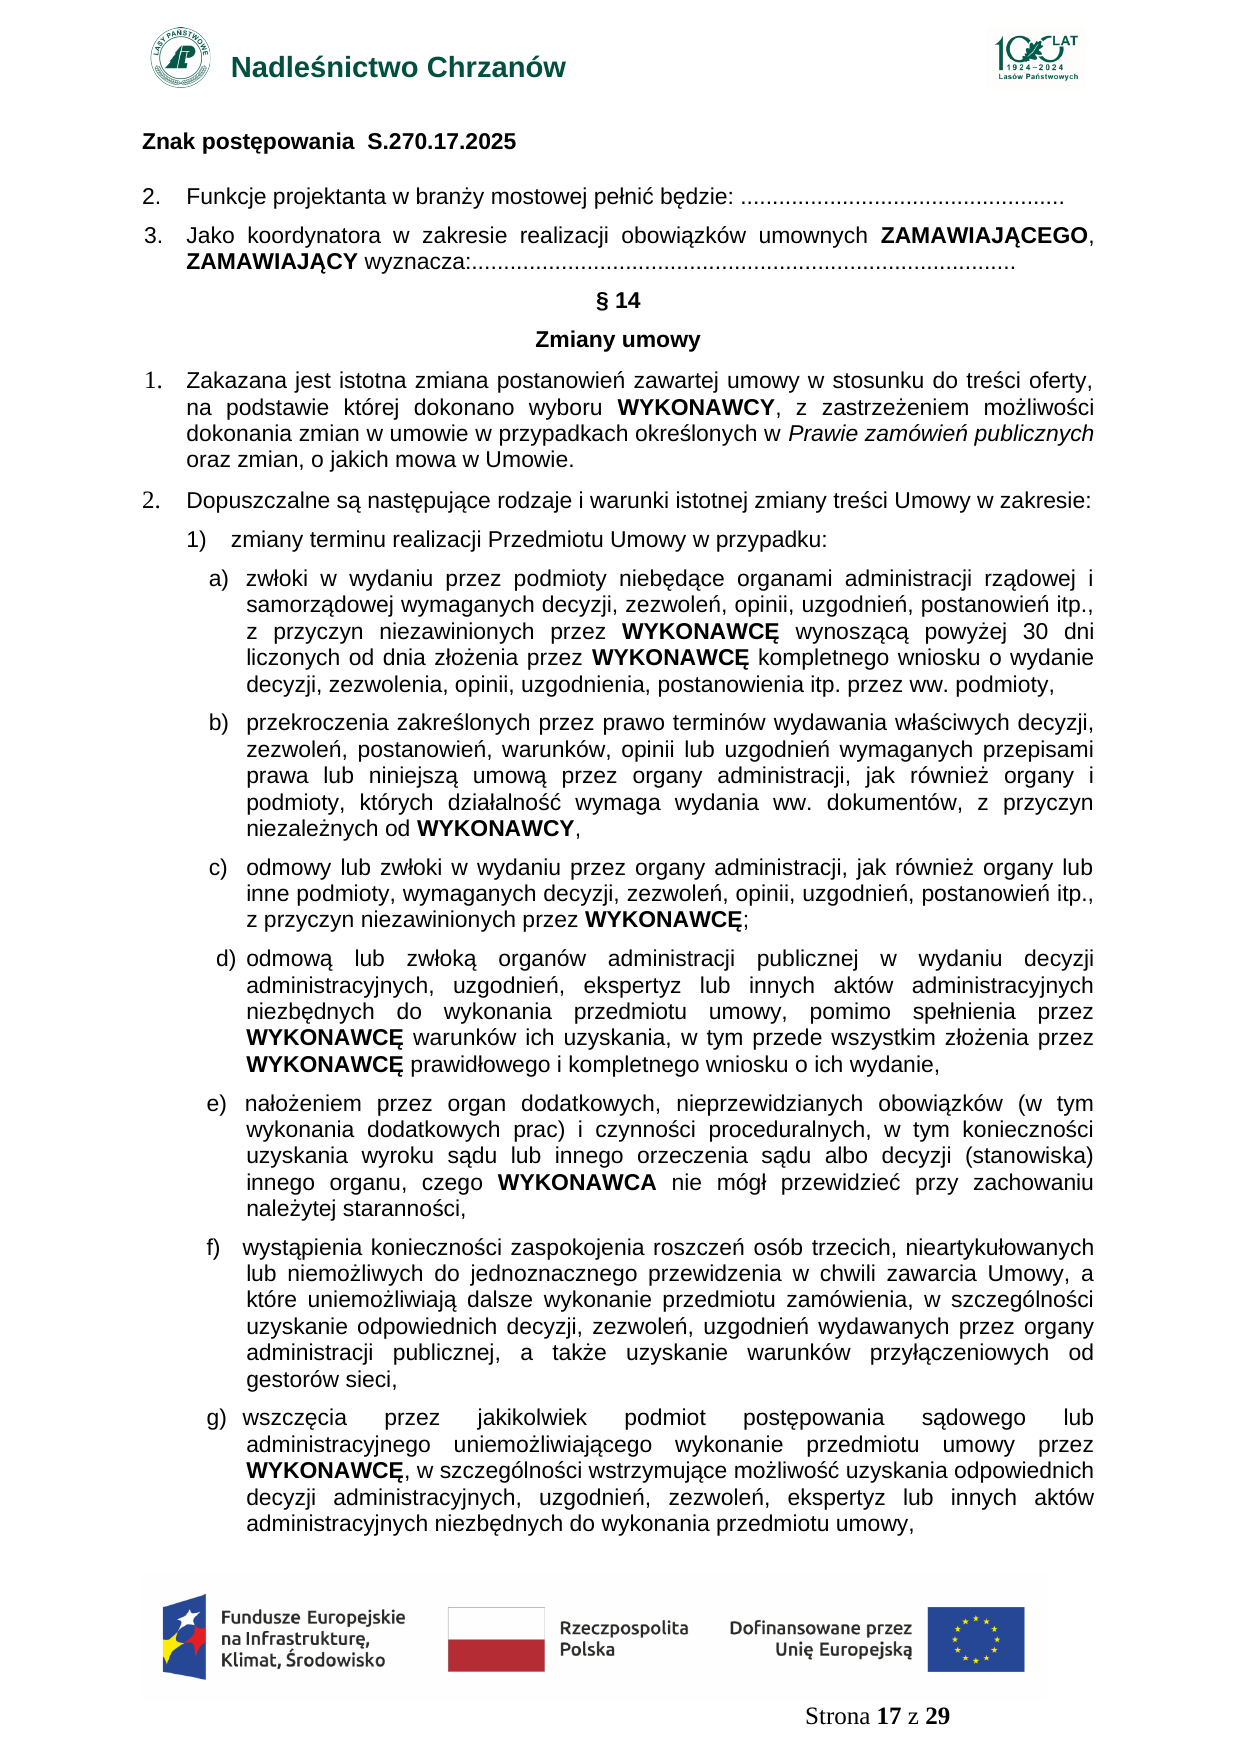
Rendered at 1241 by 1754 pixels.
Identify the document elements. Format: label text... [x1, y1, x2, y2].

list wystąpienia konieczności zaspokojenia roszczeń osób trzecich, nieartykułowanych lub niemożliwych do jednoznacznego przewidzenia w chwili zawarcia Umowy, a które uniemożliwiają dalsze wykonanie przedmiotu zamówienia, w szczególności uzyskanie odpowiednich decyzji, zezwoleń, uzgodnień wydawanych przez organy administracji publicznej, a także uzyskanie warunków przyłączeniowych od gestorów sieci, [206, 1234, 1094, 1392]
list odmowy lub zwłoki w wydaniu przez organy administracji, jak również organy lub inne podmioty, wymaganych decyzji, zezwoleń, opinii, uzgodnień, postanowień itp., z przyczyn niezawinionych przez WYKONAWCĘ; [208, 854, 1094, 933]
text § 14 [142, 287, 1094, 313]
list odmową lub zwłoką organów administracji publicznej w wydaniu decyzji administracyjnych, uzgodnień, ekspertyz lub innych aktów administracyjnych niezbędnych do wykonania przedmiotu umowy, pomimo spełnienia przez WYKONAWCĘ warunków ich uzyskania, w tym przede wszystkim złożenia przez WYKONAWCĘ prawidłowego i kompletnego wniosku o ich wydanie, [216, 945, 1094, 1077]
list Jako koordynatora w zakresie realizacji obowiązków umownych ZAMAWIAJĄCEGO, ZAMAWIAJĄCY wyznacza: [144, 222, 1094, 274]
list Zakazana jest istotna zmiana postanowień zawartej umowy w stosunku do treści oferty, na podstawie której dokonano wyboru WYKONAWCY, z zastrzeżeniem możliwości dokonania zmian w umowie w przypadkach określonych w Prawie zamówień publicznych oraz zmian, o jakich mowa w Umowie. [144, 365, 1094, 472]
list nałożeniem przez organ dodatkowych, nieprzewidzianych obowiązków (w tym wykonania dodatkowych prac) i czynności proceduralnych, w tym konieczności uzyskania wyroku sądu lub innego orzeczenia sądu albo decyzji (stanowiska) innego organu, czego WYKONAWCA nie mógł przewidzieć przy zachowaniu należytej staranności, [206, 1089, 1094, 1221]
list zwłoki w wydaniu przez podmioty niebędące organami administracji rządowej i samorządowej wymaganych decyzji, zezwoleń, opinii, uzgodnień, postanowień itp., z przyczyn niezawinionych przez WYKONAWCĘ wynoszącą powyżej 30 dni liczonych od dnia złożenia przez WYKONAWCĘ kompletnego wniosku o wydanie decyzji, zezwolenia, opinii, uzgodnienia, postanowienia itp. przez ww. podmioty, [208, 565, 1094, 697]
list Funkcje projektanta w branży mostowej pełnić będzie: ................................................... [142, 183, 1096, 209]
list zmiany terminu realizacji Przedmiotu Umowy w przypadku: [186, 526, 1094, 553]
list Dopuszczalne są następujące rodzaje i warunki istotnej zmiany treści Umowy w zakresie: [142, 485, 1094, 514]
picture [142, 1572, 1047, 1701]
picture [986, 27, 1086, 89]
list przekroczenia zakreślonych przez prawo terminów wydawania właściwych decyzji, zezwoleń, postanowień, warunków, opinii lub uzgodnień wymaganych przepisami prawa lub niniejszą umową przez organy administracji, jak również organy i podmioty, których działalność wymaga wydania ww. dokumentów, z przyczyn niezależnych od WYKONAWCY, [208, 709, 1094, 841]
list wszczęcia przez jakikolwiek podmiot postępowania sądowego lub administracyjnego uniemożliwiającego wykonanie przedmiotu umowy przez WYKONAWCĘ, w szczególności wstrzymujące możliwość uzyskania odpowiednich decyzji administracyjnych, uzgodnień, zezwoleń, ekspertyz lub innych aktów administracyjnych niezbędnych do wykonania przedmiotu umowy, [206, 1404, 1094, 1536]
text Zmiany umowy [142, 326, 1094, 352]
